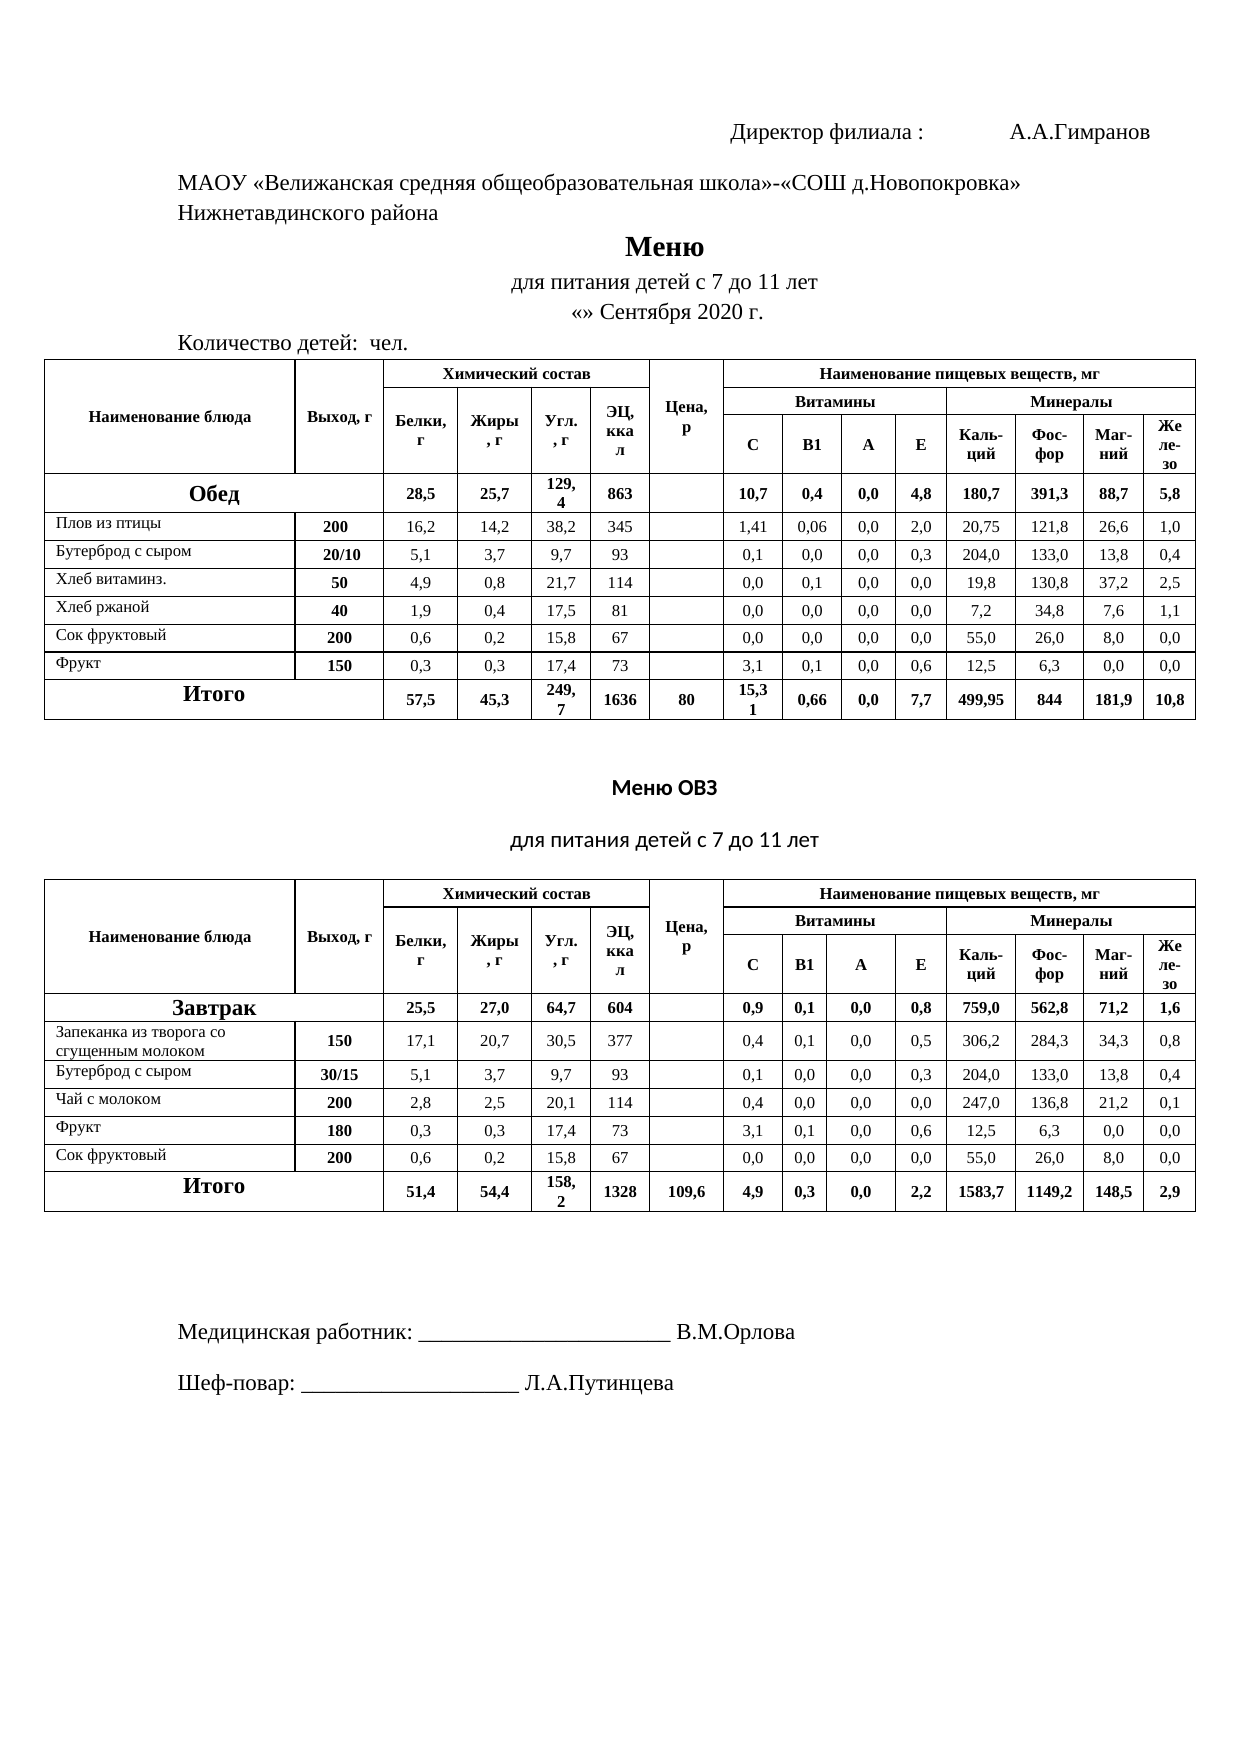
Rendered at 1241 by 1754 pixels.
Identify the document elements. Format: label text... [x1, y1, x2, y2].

table_cell 200 [296, 1145, 383, 1171]
table_cell 51,4 [384, 1172, 457, 1211]
table_cell 67 [591, 625, 649, 651]
table_cell 0,6 [384, 1145, 457, 1171]
table_cell 34,8 [1016, 597, 1083, 623]
table_cell 150 [296, 1022, 383, 1060]
table_cell 0,0 [724, 569, 782, 596]
text Медицинская работник: ______________________ В.М.Орлова [177, 1318, 1152, 1344]
table_cell 1,9 [384, 597, 457, 623]
table_cell 158,2 [532, 1172, 590, 1211]
table_cell 0,0 [827, 994, 895, 1021]
table_cell 0,06 [783, 513, 841, 540]
table_cell 0,0 [842, 597, 895, 623]
table_cell 0,6 [384, 625, 457, 651]
table_cell Фрукт [45, 1117, 294, 1143]
table_cell 73 [591, 653, 649, 679]
table_cell 19,8 [947, 569, 1015, 596]
table_cell [650, 1061, 723, 1088]
table_cell 0,3 [896, 1061, 946, 1088]
text для питания детей с 7 до 11 лет [177, 268, 1152, 294]
table_cell [650, 1117, 723, 1143]
table_cell 0,4 [458, 597, 531, 623]
table_cell 0,4 [783, 474, 841, 512]
table_cell 25,7 [458, 474, 531, 512]
table_cell Хлеб ржаной [45, 597, 294, 623]
table_cell 0,0 [896, 1145, 946, 1171]
table_cell [650, 474, 723, 512]
table_cell 180,7 [947, 474, 1015, 512]
table_cell 0,0 [842, 541, 895, 568]
text для питания детей с 7 до 11 лет [177, 826, 1152, 854]
text Количество детей: чел. [177, 328, 1152, 355]
table_cell 0,0 [896, 625, 946, 651]
table_cell 0,0 [842, 474, 895, 512]
table_cell 0,0 [827, 1089, 895, 1116]
table_cell 9,7 [532, 1061, 590, 1088]
table_cell [650, 653, 723, 679]
table_cell 14,2 [458, 513, 531, 540]
table_cell 4,9 [724, 1172, 782, 1211]
table_cell Фос- фор [1016, 935, 1083, 993]
table_cell 0,4 [724, 1089, 782, 1116]
table_cell Жиры, г [458, 388, 531, 473]
table_cell Фос- фор [1016, 415, 1083, 473]
table_cell Минералы [947, 388, 1195, 414]
table_cell 0,1 [783, 994, 826, 1021]
table_cell В1 [783, 415, 841, 473]
table_cell 0,0 [827, 1117, 895, 1143]
table_cell 0,8 [896, 994, 946, 1021]
table_cell 80 [650, 680, 723, 718]
table_cell 180 [296, 1117, 383, 1143]
table_header Химический состав [384, 360, 649, 387]
table_cell 0,0 [827, 1172, 895, 1211]
table_cell Сок фруктовый [45, 1145, 294, 1171]
table_cell 0,4 [724, 1022, 782, 1060]
table_cell 27,0 [458, 994, 531, 1021]
table_cell 181,9 [1084, 680, 1143, 718]
table_cell 148,5 [1084, 1172, 1143, 1211]
table_cell [650, 1145, 723, 1171]
table_cell С [724, 935, 782, 993]
table_cell 0,9 [724, 994, 782, 1021]
table_cell Минералы [947, 908, 1195, 934]
table_header Наименование блюда [45, 360, 294, 473]
table_cell 71,2 [1084, 994, 1143, 1021]
table_cell 34,3 [1084, 1022, 1143, 1060]
table_cell 55,0 [947, 1145, 1015, 1171]
table_cell 0,8 [1144, 1022, 1195, 1060]
table_cell 26,6 [1084, 513, 1143, 540]
text Директор филиала : А.А.Гимранов [177, 118, 1152, 144]
table_cell 0,0 [783, 625, 841, 651]
table_cell 30/15 [296, 1061, 383, 1088]
table_cell 0,3 [783, 1172, 826, 1211]
text Меню ОВЗ [177, 773, 1152, 801]
table_cell 2,0 [896, 513, 946, 540]
table_cell Маг- ний [1084, 415, 1143, 473]
table_cell Угл., г [532, 388, 590, 473]
table_cell 0,0 [783, 1089, 826, 1116]
table_cell 0,0 [1084, 1117, 1143, 1143]
table_cell 0,1 [783, 653, 841, 679]
table_header Химический состав [384, 880, 649, 906]
table_cell 0,4 [1144, 541, 1195, 568]
table_cell 17,4 [532, 1117, 590, 1143]
table_cell Маг- ний [1084, 935, 1143, 993]
table_cell 5,1 [384, 1061, 457, 1088]
table_cell 499,95 [947, 680, 1015, 718]
table_cell 73 [591, 1117, 649, 1143]
table_cell Хлеб витаминз. [45, 569, 294, 596]
table_cell 0,5 [896, 1022, 946, 1060]
table_header Цена, р [650, 880, 723, 993]
table_cell Е [896, 415, 946, 473]
table_cell 1328 [591, 1172, 649, 1211]
table_cell 0,0 [1144, 653, 1195, 679]
table_cell [650, 994, 723, 1021]
table_cell 0,0 [783, 1061, 826, 1088]
table_cell 55,0 [947, 625, 1015, 651]
table_cell Итого [45, 1172, 383, 1211]
table_cell 64,7 [532, 994, 590, 1021]
table_cell 0,1 [1144, 1089, 1195, 1116]
table_cell 0,0 [896, 569, 946, 596]
table_cell 150 [296, 653, 383, 679]
table_cell 38,2 [532, 513, 590, 540]
table_cell 1,0 [1144, 513, 1195, 540]
table_cell Каль- ций [947, 935, 1015, 993]
table_cell 7,6 [1084, 597, 1143, 623]
table_cell 1583,7 [947, 1172, 1015, 1211]
table_cell 20,7 [458, 1022, 531, 1060]
table_cell 1,6 [1144, 994, 1195, 1021]
table_cell Фрукт [45, 653, 294, 679]
table_cell Бутерброд с сыром [45, 541, 294, 568]
table_header Цена, р [650, 360, 723, 473]
table_cell 0,3 [896, 541, 946, 568]
table_cell 0,0 [724, 1145, 782, 1171]
table_cell С [724, 415, 782, 473]
table_cell 4,9 [384, 569, 457, 596]
table_cell 0,0 [724, 597, 782, 623]
table_cell 5,1 [384, 541, 457, 568]
table_cell 45,3 [458, 680, 531, 718]
table_cell Е [896, 935, 946, 993]
table_cell ЭЦ, ккал [591, 908, 649, 993]
table_cell 204,0 [947, 541, 1015, 568]
table_cell 0,0 [827, 1061, 895, 1088]
table_cell 306,2 [947, 1022, 1015, 1060]
table_cell 15,31 [724, 680, 782, 718]
table_cell 7,7 [896, 680, 946, 718]
table_cell 114 [591, 1089, 649, 1116]
table_cell 88,7 [1084, 474, 1143, 512]
table_cell 2,2 [896, 1172, 946, 1211]
table_cell В1 [783, 935, 826, 993]
table_cell 5,8 [1144, 474, 1195, 512]
table_cell 0,3 [384, 1117, 457, 1143]
table_cell 133,0 [1016, 541, 1083, 568]
table_header Наименование пищевых веществ, мг [724, 360, 1195, 387]
table_cell 3,1 [724, 1117, 782, 1143]
table_cell Плов из птицы [45, 513, 294, 540]
table_cell 391,3 [1016, 474, 1083, 512]
table_cell 10,7 [724, 474, 782, 512]
table_cell 0,0 [842, 625, 895, 651]
table_cell 8,0 [1084, 625, 1143, 651]
table_cell 0,3 [458, 1117, 531, 1143]
table_cell 3,1 [724, 653, 782, 679]
table_cell 0,3 [384, 653, 457, 679]
table_cell 759,0 [947, 994, 1015, 1021]
table_cell 2,5 [1144, 569, 1195, 596]
table_cell 0,0 [842, 653, 895, 679]
table_cell Итого [45, 680, 383, 718]
table_cell 12,5 [947, 1117, 1015, 1143]
table_cell 114 [591, 569, 649, 596]
table_cell А [842, 415, 895, 473]
table_cell 0,1 [724, 541, 782, 568]
table_cell 121,8 [1016, 513, 1083, 540]
table_cell 1636 [591, 680, 649, 718]
table_cell 604 [591, 994, 649, 1021]
table_cell 20/10 [296, 541, 383, 568]
table_cell 20,75 [947, 513, 1015, 540]
table_cell 844 [1016, 680, 1083, 718]
table_cell Белки, г [384, 388, 457, 473]
table_cell 26,0 [1016, 625, 1083, 651]
text Шеф-повар: ___________________ Л.А.Путинцева [177, 1369, 1152, 1395]
table_cell 0,1 [783, 1117, 826, 1143]
table_cell 863 [591, 474, 649, 512]
table_header Выход, г [296, 880, 383, 993]
table_cell 133,0 [1016, 1061, 1083, 1088]
table_cell 57,5 [384, 680, 457, 718]
table_cell [650, 1022, 723, 1060]
table_cell 0,6 [896, 653, 946, 679]
table_cell 200 [296, 513, 383, 540]
table_cell 3,7 [458, 541, 531, 568]
table_cell 0,0 [1144, 1145, 1195, 1171]
table_cell Жиры, г [458, 908, 531, 993]
table_cell Чай с молоком [45, 1089, 294, 1116]
table_cell Каль- ций [947, 415, 1015, 473]
table_header Наименование блюда [45, 880, 294, 993]
table_cell 26,0 [1016, 1145, 1083, 1171]
table_cell 200 [296, 1089, 383, 1116]
table_cell 37,2 [1084, 569, 1143, 596]
table_cell 247,0 [947, 1089, 1015, 1116]
table_cell 0,0 [842, 513, 895, 540]
table_cell [650, 569, 723, 596]
table_cell 17,1 [384, 1022, 457, 1060]
table_cell [650, 625, 723, 651]
table_cell 0,0 [827, 1145, 895, 1171]
table_cell Витамины [724, 388, 946, 414]
table_cell 15,8 [532, 625, 590, 651]
table_cell Желе- зо [1144, 415, 1195, 473]
table_cell 0,0 [783, 597, 841, 623]
table_cell 3,7 [458, 1061, 531, 1088]
table_cell 0,0 [1144, 625, 1195, 651]
table_cell 0,0 [1144, 1117, 1195, 1143]
table_cell Сок фруктовый [45, 625, 294, 651]
table_cell 2,8 [384, 1089, 457, 1116]
table_cell 13,8 [1084, 1061, 1143, 1088]
table_cell 28,5 [384, 474, 457, 512]
table_header Наименование пищевых веществ, мг [724, 880, 1195, 906]
table_cell 8,0 [1084, 1145, 1143, 1171]
table_cell [650, 597, 723, 623]
table_cell 81 [591, 597, 649, 623]
table_cell 284,3 [1016, 1022, 1083, 1060]
table_cell 0,0 [896, 597, 946, 623]
table_cell 12,5 [947, 653, 1015, 679]
table_cell 0,0 [842, 569, 895, 596]
table_cell 21,2 [1084, 1089, 1143, 1116]
table_cell [650, 513, 723, 540]
table_cell 0,1 [783, 569, 841, 596]
table_cell 4,8 [896, 474, 946, 512]
table_cell 1,41 [724, 513, 782, 540]
table_cell 200 [296, 625, 383, 651]
table_cell 0,0 [896, 1089, 946, 1116]
table_header Выход, г [296, 360, 383, 473]
table_cell 0,2 [458, 1145, 531, 1171]
table_cell 562,8 [1016, 994, 1083, 1021]
table_cell 2,9 [1144, 1172, 1195, 1211]
table_cell 0,0 [842, 680, 895, 718]
table_cell ЭЦ, ккал [591, 388, 649, 473]
table_cell 54,4 [458, 1172, 531, 1211]
table_cell 204,0 [947, 1061, 1015, 1088]
table_cell 0,6 [896, 1117, 946, 1143]
table_cell 6,3 [1016, 653, 1083, 679]
table_cell 17,5 [532, 597, 590, 623]
table_cell 0,0 [724, 625, 782, 651]
table_cell 0,0 [1084, 653, 1143, 679]
table_cell 109,6 [650, 1172, 723, 1211]
table_cell Запеканка из творога со сгущенным молоком [45, 1022, 294, 1060]
table_cell 377 [591, 1022, 649, 1060]
table_cell 21,7 [532, 569, 590, 596]
table_cell 0,66 [783, 680, 841, 718]
table_cell Завтрак [45, 994, 383, 1021]
table_cell Обед [45, 474, 383, 512]
text Нижнетавдинского района [177, 199, 1152, 226]
table_cell 16,2 [384, 513, 457, 540]
table_cell 13,8 [1084, 541, 1143, 568]
table_cell Белки, г [384, 908, 457, 993]
table_cell 6,3 [1016, 1117, 1083, 1143]
table_cell Витамины [724, 908, 946, 934]
table_cell 2,5 [458, 1089, 531, 1116]
table_cell 25,5 [384, 994, 457, 1021]
table_cell 20,1 [532, 1089, 590, 1116]
text Меню [177, 229, 1152, 263]
table_cell 0,1 [724, 1061, 782, 1088]
table_cell 1149,2 [1016, 1172, 1083, 1211]
text МАОУ «Велижанская средняя общеобразовательная школа»-«СОШ д.Новопокровка» [177, 169, 1152, 196]
table_cell 136,8 [1016, 1089, 1083, 1116]
table_cell 67 [591, 1145, 649, 1171]
table_cell Угл., г [532, 908, 590, 993]
table_cell 129,4 [532, 474, 590, 512]
table_cell 0,0 [783, 541, 841, 568]
table_cell 30,5 [532, 1022, 590, 1060]
table_cell 0,0 [783, 1145, 826, 1171]
table_cell 0,8 [458, 569, 531, 596]
table_cell 40 [296, 597, 383, 623]
table_cell [650, 1089, 723, 1116]
table_cell 0,2 [458, 625, 531, 651]
table_cell 249,7 [532, 680, 590, 718]
text «» Сентября 2020 г. [177, 298, 1152, 325]
table_cell 345 [591, 513, 649, 540]
table_cell 130,8 [1016, 569, 1083, 596]
table_cell 0,3 [458, 653, 531, 679]
table_cell 1,1 [1144, 597, 1195, 623]
table_cell 0,1 [783, 1022, 826, 1060]
table_cell Желе- зо [1144, 935, 1195, 993]
table_cell 0,0 [827, 1022, 895, 1060]
table_cell 93 [591, 541, 649, 568]
table_cell 0,4 [1144, 1061, 1195, 1088]
table_cell [650, 541, 723, 568]
table_cell 9,7 [532, 541, 590, 568]
table_cell 93 [591, 1061, 649, 1088]
table_cell 7,2 [947, 597, 1015, 623]
table_cell Бутерброд с сыром [45, 1061, 294, 1088]
table_cell 17,4 [532, 653, 590, 679]
table_cell 50 [296, 569, 383, 596]
table_cell 10,8 [1144, 680, 1195, 718]
table_cell 15,8 [532, 1145, 590, 1171]
table_cell А [827, 935, 895, 993]
